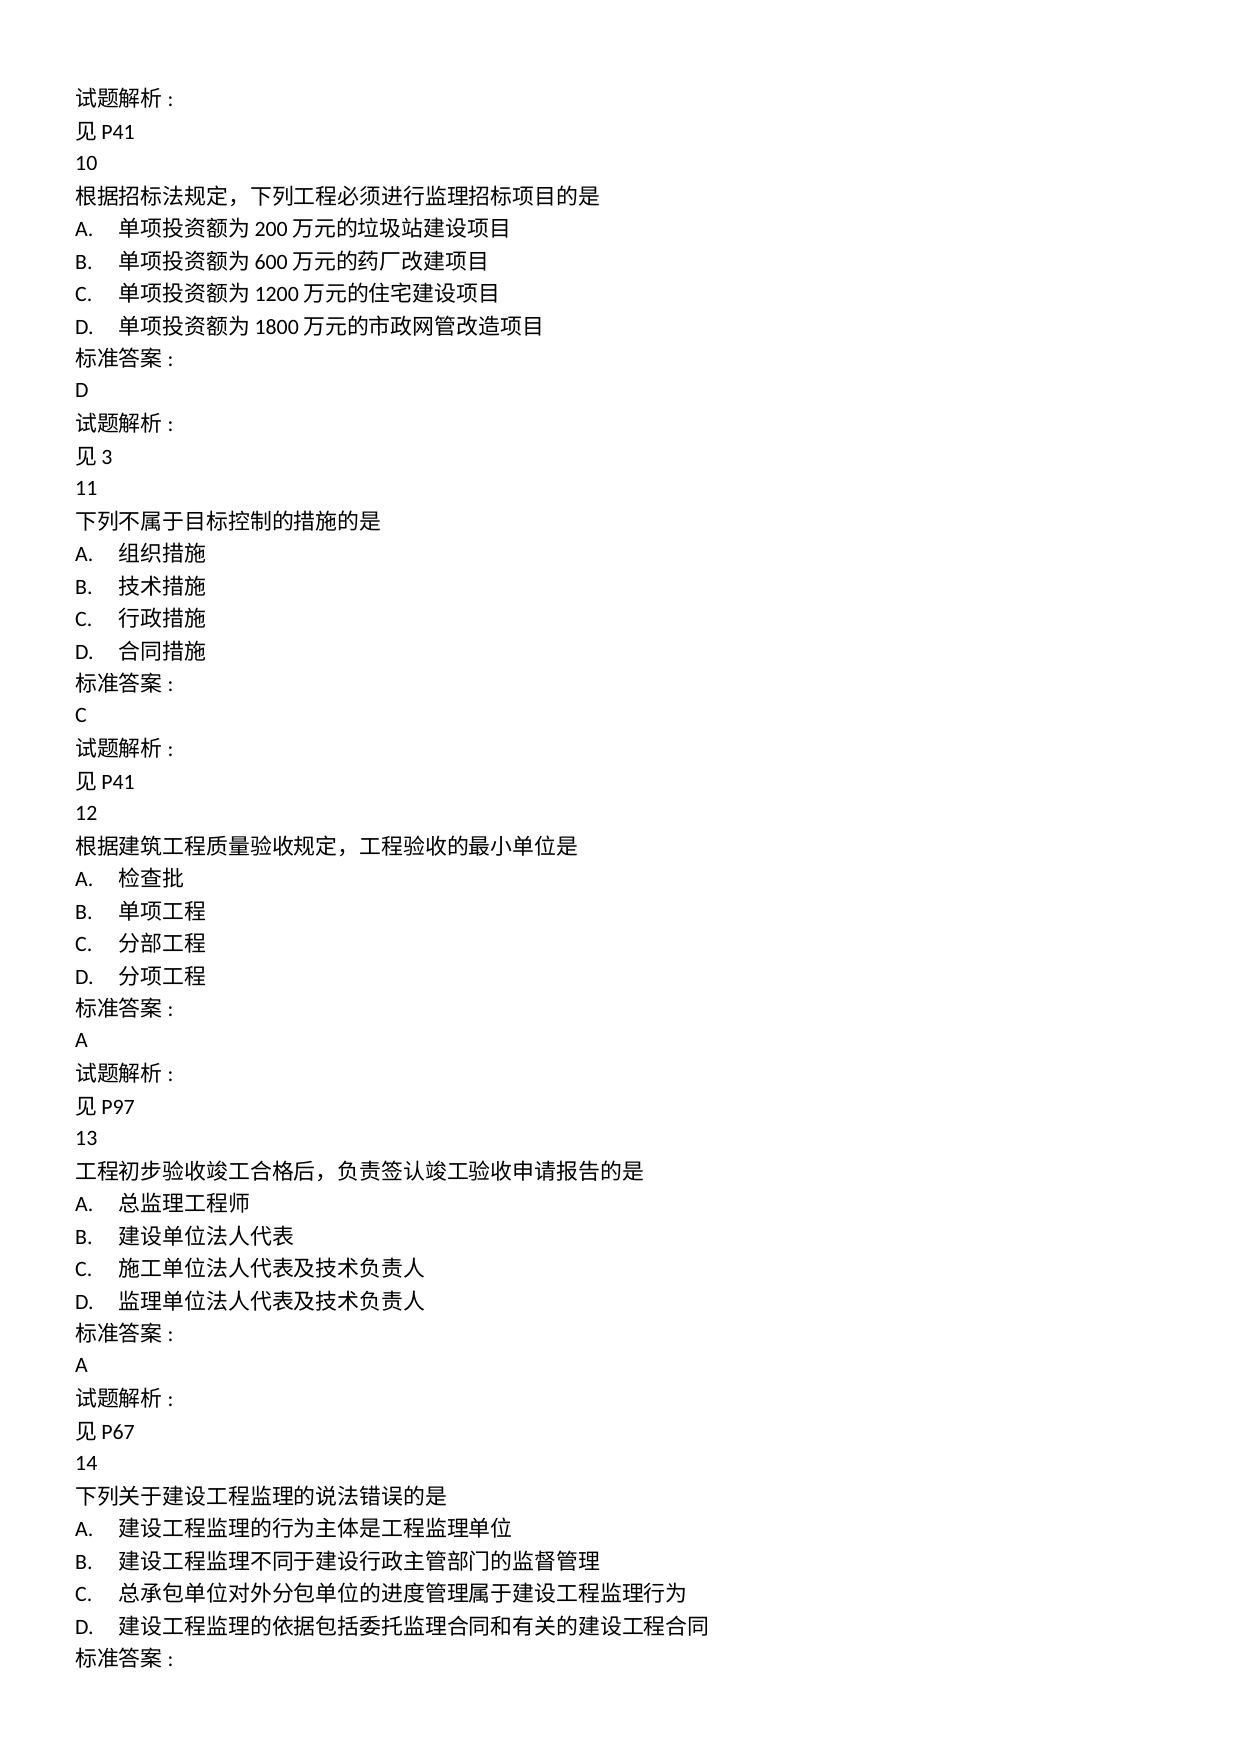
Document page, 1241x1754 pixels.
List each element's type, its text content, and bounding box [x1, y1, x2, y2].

text C. 施工单位法人代表及技术负责人 [75, 1251, 1165, 1283]
text 见P67 [75, 1413, 1165, 1446]
text 见P41 [75, 113, 1165, 146]
text 14 [75, 1446, 1165, 1478]
text D. 建设工程监理的依据包括委托监理合同和有关的建设工程合同 [75, 1608, 1165, 1641]
text A [75, 1023, 1165, 1056]
text 13 [75, 1121, 1165, 1153]
text 标准答案 : [75, 666, 1165, 698]
text 工程初步验收竣工合格后，负责签认竣工验收申请报告的是 [75, 1153, 1165, 1186]
text D [75, 373, 1165, 406]
text 试题解析 : [75, 731, 1165, 763]
text C. 总承包单位对外分包单位的进度管理属于建设工程监理行为 [75, 1576, 1165, 1608]
text A. 检查批 [75, 861, 1165, 893]
text 下列关于建设工程监理的说法错误的是 [75, 1478, 1165, 1511]
text C. 分部工程 [75, 926, 1165, 958]
text C. 单项投资额为1200万元的住宅建设项目 [75, 276, 1165, 308]
text 见3 [75, 438, 1165, 471]
text 试题解析 : [75, 406, 1165, 438]
text 根据招标法规定，下列工程必须进行监理招标项目的是 [75, 178, 1165, 211]
text B. 单项工程 [75, 893, 1165, 926]
text B. 单项投资额为600万元的药厂改建项目 [75, 243, 1165, 276]
text A. 总监理工程师 [75, 1186, 1165, 1218]
text C [75, 698, 1165, 731]
text D. 分项工程 [75, 958, 1165, 991]
text A. 单项投资额为200万元的垃圾站建设项目 [75, 211, 1165, 243]
text 见P97 [75, 1088, 1165, 1121]
text 见P41 [75, 763, 1165, 796]
text 11 [75, 471, 1165, 503]
text C. 行政措施 [75, 601, 1165, 633]
text 12 [75, 796, 1165, 828]
text A. 组织措施 [75, 536, 1165, 568]
text D. 单项投资额为1800万元的市政网管改造项目 [75, 308, 1165, 341]
text A. 建设工程监理的行为主体是工程监理单位 [75, 1511, 1165, 1543]
text D. 监理单位法人代表及技术负责人 [75, 1283, 1165, 1316]
text 试题解析 : [75, 1056, 1165, 1088]
text B. 建设工程监理不同于建设行政主管部门的监督管理 [75, 1543, 1165, 1576]
text 试题解析 : [75, 81, 1165, 113]
text 试题解析 : [75, 1381, 1165, 1413]
text 标准答案 : [75, 991, 1165, 1023]
text A [75, 1348, 1165, 1381]
text B. 技术措施 [75, 568, 1165, 601]
text 根据建筑工程质量验收规定，工程验收的最小单位是 [75, 828, 1165, 861]
text 标准答案 : [75, 341, 1165, 373]
text 标准答案 : [75, 1316, 1165, 1348]
text 下列不属于目标控制的措施的是 [75, 503, 1165, 536]
text 标准答案 : [75, 1641, 1165, 1673]
text 10 [75, 146, 1165, 178]
text B. 建设单位法人代表 [75, 1218, 1165, 1251]
text D. 合同措施 [75, 633, 1165, 666]
